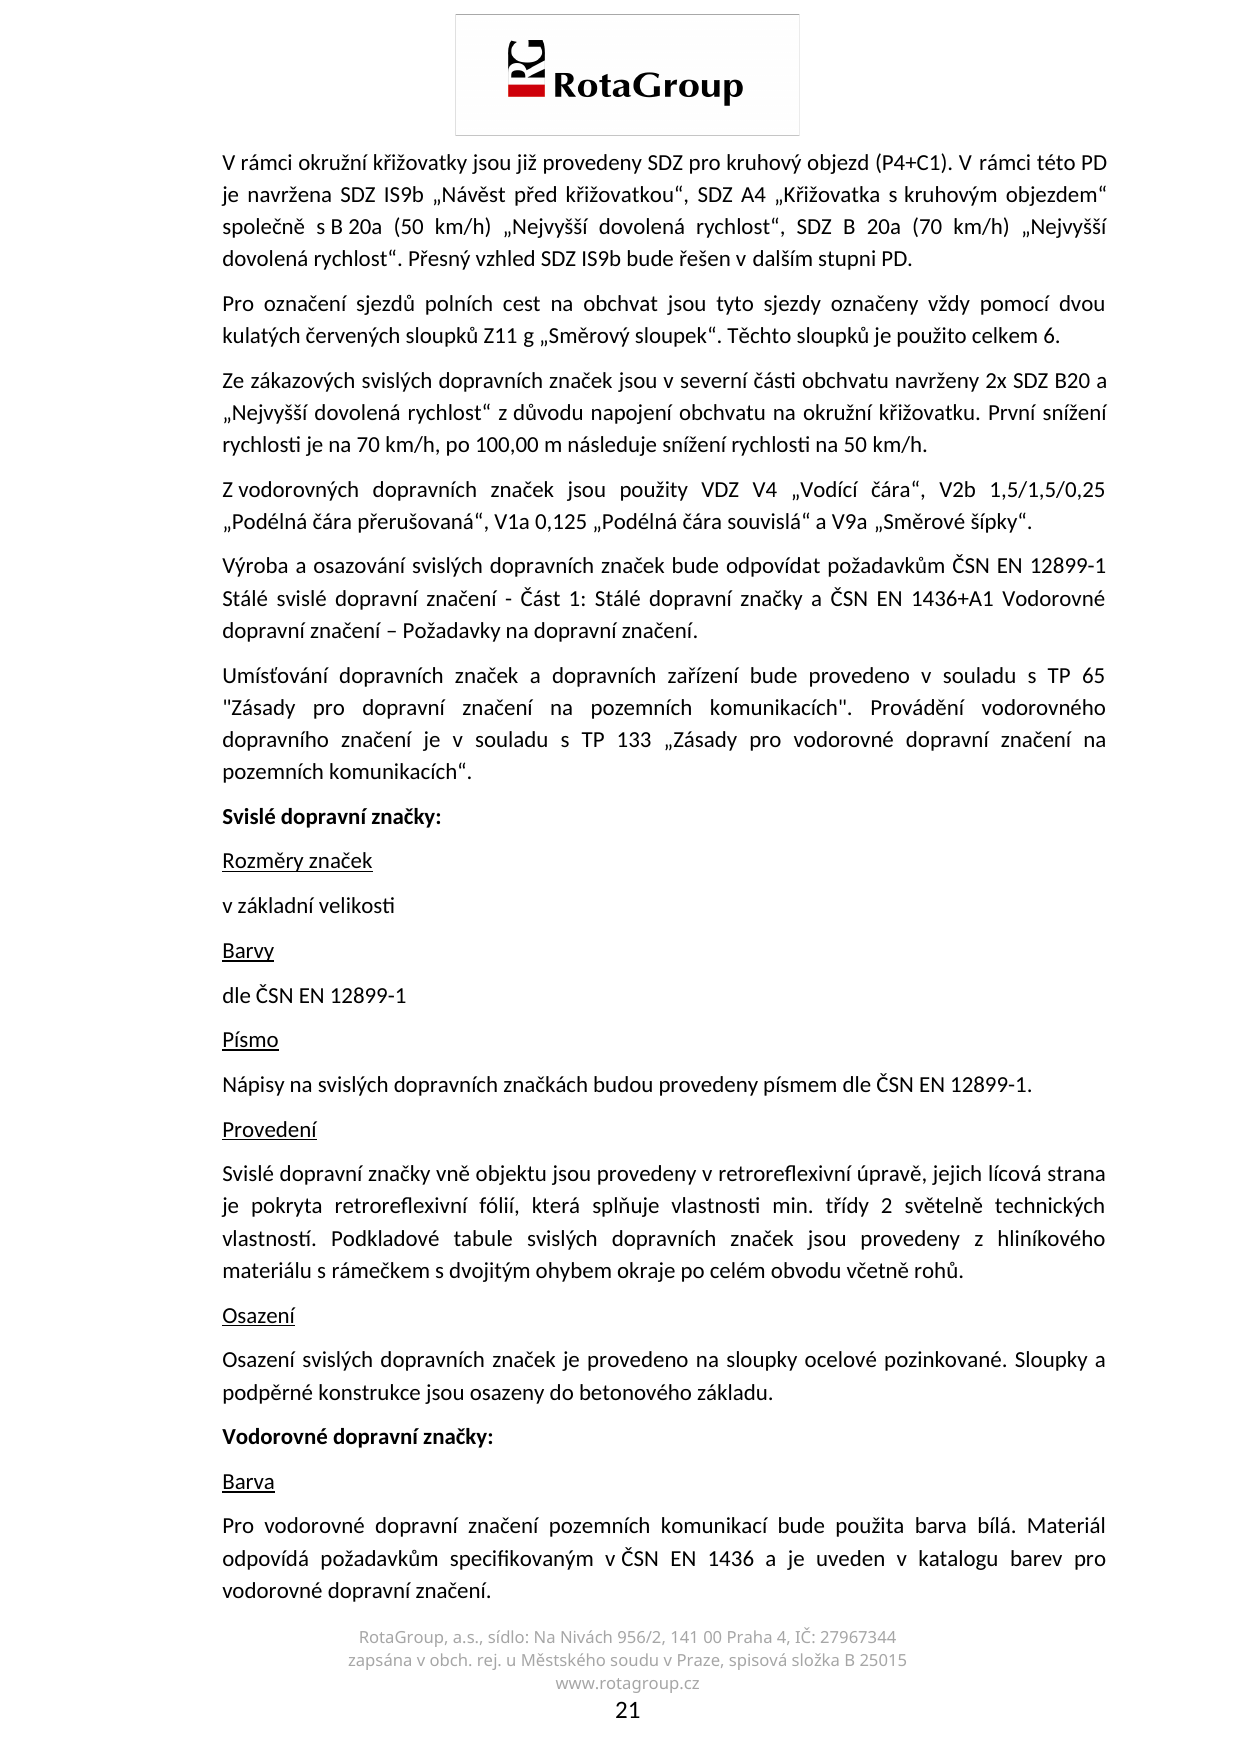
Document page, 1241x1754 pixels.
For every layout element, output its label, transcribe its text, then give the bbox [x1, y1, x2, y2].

picture [455, 14, 800, 136]
text Rozměry značek [222, 847, 1107, 875]
text Umísťování dopravních značek a dopravních zařízení bude provedeno v souladu s TP 65 "Zásady pro dopravní značení na pozemních komunikacích". Provádění vodorovného dopravního značení je v souladu s TP 133 „Zásady pro vodorovné dopravní značení na pozemních komunikacích“. [222, 661, 1107, 785]
text Barvy [222, 936, 1107, 964]
text Výroba a osazování svislých dopravních značek bude odpovídat požadavkům ČSN EN 12899-1 Stálé svislé dopravní značení - Část 1: Stálé dopravní značky a ČSN EN 1436+A1 Vodorovné dopravní značení – Požadavky na dopravní značení. [222, 552, 1107, 644]
text V rámci okružní křižovatky jsou již provedeny SDZ pro kruhový objezd (P4+C1). V rámci této PD je navržena SDZ IS9b „Návěst před křižovatkou“, SDZ A4 „Křižovatka s kruhovým objezdem“ společně s B 20a (50 km/h) „Nejvyšší dovolená rychlost“, SDZ B 20a (70 km/h) „Nejvyšší dovolená rychlost“. Přesný vzhled SDZ IS9b bude řešen v dalším stupni PD. [222, 148, 1107, 272]
text v základní velikosti [222, 891, 1107, 919]
text Provedení [222, 1115, 1107, 1143]
text Pro označení sjezdů polních cest na obchvat jsou tyto sjezdy označeny vždy pomocí dvou kulatých červených sloupků Z11 g „Směrový sloupek“. Těchto sloupků je použito celkem 6. [222, 289, 1107, 349]
text Nápisy na svislých dopravních značkách budou provedeny písmem dle ČSN EN 12899-1. [222, 1070, 1107, 1098]
text Pro vodorovné dopravní značení pozemních komunikací bude použita barva bílá. Materiál odpovídá požadavkům specifikovaným v ČSN EN 1436 a je uveden v katalogu barev pro vodorovné dopravní značení. [222, 1512, 1107, 1604]
text Svislé dopravní značky: [222, 802, 1107, 830]
text Barva [222, 1467, 1107, 1495]
text dle ČSN EN 12899-1 [222, 981, 1107, 1009]
text Ze zákazových svislých dopravních značek jsou v severní části obchvatu navrženy 2x SDZ B20 a „Nejvyšší dovolená rychlost“ z důvodu napojení obchvatu na okružní křižovatku. První snížení rychlosti je na 70 km/h, po 100,00 m následuje snížení rychlosti na 50 km/h. [222, 366, 1107, 458]
text Svislé dopravní značky vně objektu jsou provedeny v retroreflexivní úpravě, jejich lícová strana je pokryta retroreflexivní fólií, která splňuje vlastnosti min. třídy 2 světelně technických vlastností. Podkladové tabule svislých dopravních značek jsou provedeny z hliníkového materiálu s rámečkem s dvojitým ohybem okraje po celém obvodu včetně rohů. [222, 1159, 1107, 1284]
text Osazení [222, 1301, 1107, 1329]
text Vodorovné dopravní značky: [222, 1422, 1107, 1450]
text Osazení svislých dopravních značek je provedeno na sloupky ocelové pozinkované. Sloupky a podpěrné konstrukce jsou osazeny do betonového základu. [222, 1345, 1107, 1406]
text Písmo [222, 1025, 1107, 1053]
text Z vodorovných dopravních značek jsou použity VDZ V4 „Vodící čára“, V2b 1,5/1,5/0,25 „Podélná čára přerušovaná“, V1a 0,125 „Podélná čára souvislá“ a V9a „Směrové šípky“. [222, 475, 1107, 535]
